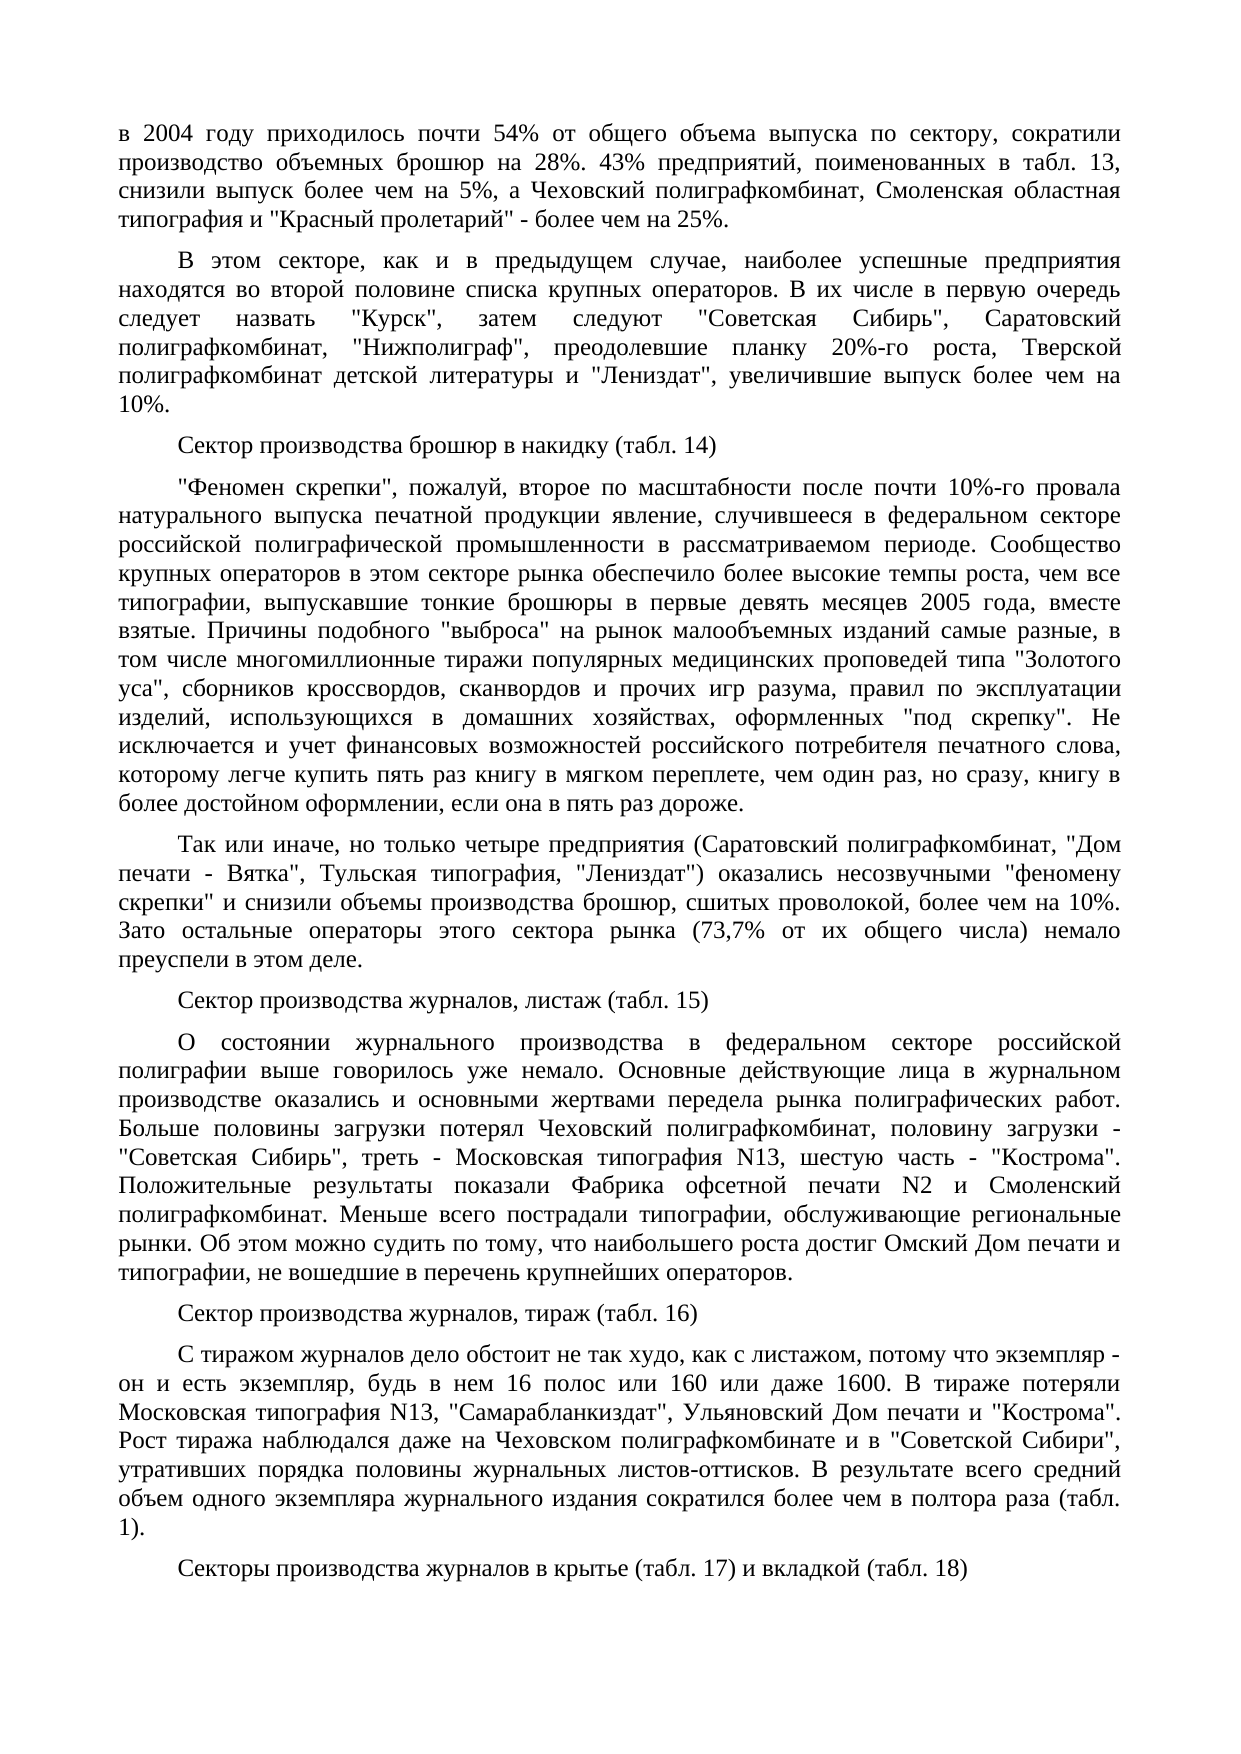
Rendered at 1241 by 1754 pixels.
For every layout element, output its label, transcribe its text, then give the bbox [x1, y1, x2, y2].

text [118, 118, 1122, 233]
text Сектор производства журналов, тираж (табл. 16) [118, 1298, 1122, 1327]
text О состоянии журнального производства в федеральном секторе российской полиграфии выше говорилось уже немало. Основные действующие лица в журнальном производстве оказались и основными жертвами передела рынка полиграфических работ. Больше половины загрузки потерял Чеховский полиграфкомбинат, половину загрузки - "Советская Сибирь", треть - Московская типография N13, шестую часть - "Кострома". Положительные результаты показали Фабрика офсетной печати N2 и Смоленский полиграфкомбинат. Меньше всего пострадали типографии, обслуживающие региональные рынки. Об этом можно судить по тому, что наибольшего роста достиг Омский Дом печати и типографии, не вошедшие в перечень крупнейших операторов. [118, 1027, 1122, 1286]
text С тиражом журналов дело обстоит не так худо, как с листажом, потому что экземпляр - он и есть экземпляр, будь в нем 16 полос или 160 или даже 1600. В тираже потеряли Московская типография N13, "Самарабланкиздат", Ульяновский Дом печати и "Кострома". Рост тиража наблюдался даже на Чеховском полиграфкомбинате и в "Советской Сибири", утративших порядка половины журнальных листов-оттисков. В результате всего средний объем одного экземпляра журнального издания сократился более чем в полтора раза (табл. 1). [118, 1339, 1122, 1541]
text Сектор производства брошюр в накидку (табл. 14) [118, 431, 1122, 459]
text Секторы производства журналов в крытье (табл. 17) и вкладкой (табл. 18) [118, 1553, 1122, 1582]
text Сектор производства журналов, листаж (табл. 15) [118, 986, 1122, 1014]
text Так или иначе, но только четыре предприятия (Саратовский полиграфкомбинат, "Дом печати - Вятка", Тульская типография, "Лениздат") оказались несозвучными "феномену скрепки" и снизили объемы производства брошюр, сшитых проволокой, более чем на 10%. Зато остальные операторы этого сектора рынка (73,7% от их общего числа) немало преуспели в этом деле. [118, 829, 1122, 973]
text "Феномен скрепки", пожалуй, второе по масштабности после почти 10%-го провала натурального выпуска печатной продукции явление, случившееся в федеральном секторе российской полиграфической промышленности в рассматриваемом периоде. Сообщество крупных операторов в этом секторе рынка обеспечило более высокие темпы роста, чем все типографии, выпускавшие тонкие брошюры в первые девять месяцев 2005 года, вместе взятые. Причины подобного "выброса" на рынок малообъемных изданий самые разные, в том числе многомиллионные тиражи популярных медицинских проповедей типа "Золотого уса", сборников кроссвордов, сканвордов и прочих игр разума, правил по эксплуатации изделий, использующихся в домашних хозяйствах, оформленных "под скрепку". Не исключается и учет финансовых возможностей российского потребителя печатного слова, которому легче купить пять раз книгу в мягком переплете, чем один раз, но сразу, книгу в более достойном оформлении, если она в пять раз дороже. [118, 472, 1122, 817]
text В этом секторе, как и в предыдущем случае, наиболее успешные предприятия находятся во второй половине списка крупных операторов. В их числе в первую очередь следует назвать "Курск", затем следуют "Советская Сибирь", Саратовский полиграфкомбинат, "Нижполиграф", преодолевшие планку 20%-го роста, Тверской полиграфкомбинат детской литературы и "Лениздат", увеличившие выпуск более чем на 10%. [118, 246, 1122, 418]
